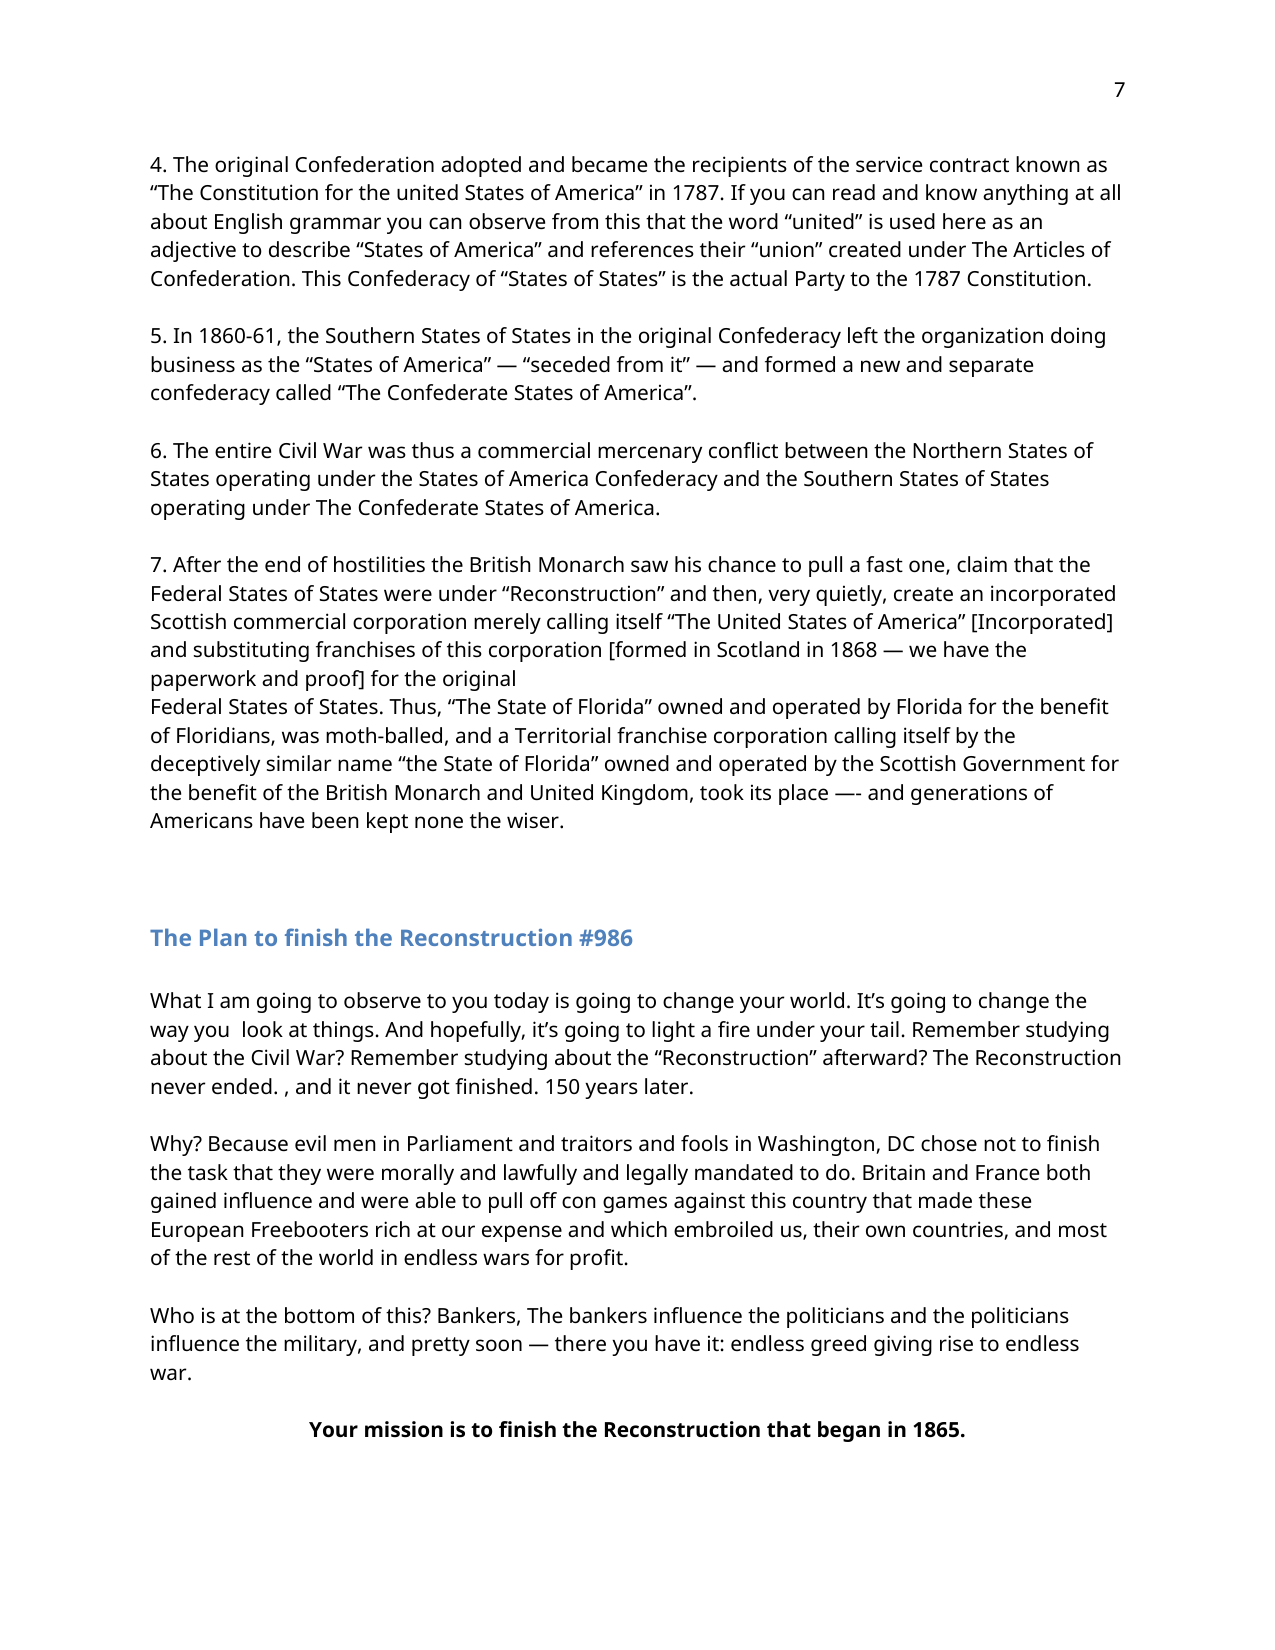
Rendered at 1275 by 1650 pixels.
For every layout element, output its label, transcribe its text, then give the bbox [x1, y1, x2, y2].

text 4. The original Confederation adopted and became the recipients of the service contract known as “The Constitution for the united States of America” in 1787. If you can read and know anything at all about English grammar you can observe from this that the word “united” is used here as an adjective to describe “States of America” and references their “union” created under The Articles of Confederation. This Confederacy of “States of States” is the actual Party to the 1787 Constitution. [150, 150, 1125, 292]
text Why? Because evil men in Parliament and traitors and fools in Washington, DC chose not to finish the task that they were morally and lawfully and legally mandated to do. Britain and France both gained influence and were able to pull off con games against this country that made these European Freebooters rich at our expense and which embroiled us, their own countries, and most of the rest of the world in endless wars for profit. [150, 1129, 1125, 1272]
text 5. In 1860-61, the Southern States of States in the original Confederacy left the organization doing business as the “States of America” — “seceded from it” — and formed a new and separate confederacy called “The Confederate States of America”. [150, 321, 1125, 407]
subtitle The Plan to finish the Reconstruction #986 [150, 921, 1125, 953]
text Who is at the bottom of this? Bankers, The bankers influence the politicians and the politicians influence the military, and pretty soon — there you have it: endless greed giving rise to endless war. [150, 1301, 1125, 1386]
text Your mission is to finish the Reconstruction that began in 1865. [150, 1415, 1125, 1444]
text 6. The entire Civil War was thus a commercial mercenary conflict between the Northern States of States operating under the States of America Confederacy and the Southern States of States operating under The Confederate States of America. [150, 436, 1125, 521]
text What I am going to observe to you today is going to change your world. It’s going to change the way you look at things. And hopefully, it’s going to light a fire under your tail. Remember studying about the Civil War? Remember studying about the “Reconstruction” afterward? The Reconstruction never ended. , and it never got finished. 150 years later. [150, 987, 1125, 1100]
text 7. After the end of hostilities the British Monarch saw his chance to pull a fast one, claim that the Federal States of States were under “Reconstruction” and then, very quietly, create an incorporated Scottish commercial corporation merely calling itself “The United States of America” [Incorporated] and substituting franchises of this corporation [formed in Scotland in 1868 — we have the paperwork and proof] for the original Federal States of States. Thus, “The State of Florida” owned and operated by Florida for the benefit of Floridians, was moth-balled, and a Territorial franchise corporation calling itself by the deceptively similar name “the State of Florida” owned and operated by the Scottish Government for the benefit of the British Monarch and United Kingdom, took its place —- and generations of Americans have been kept none the wiser. [150, 550, 1125, 835]
